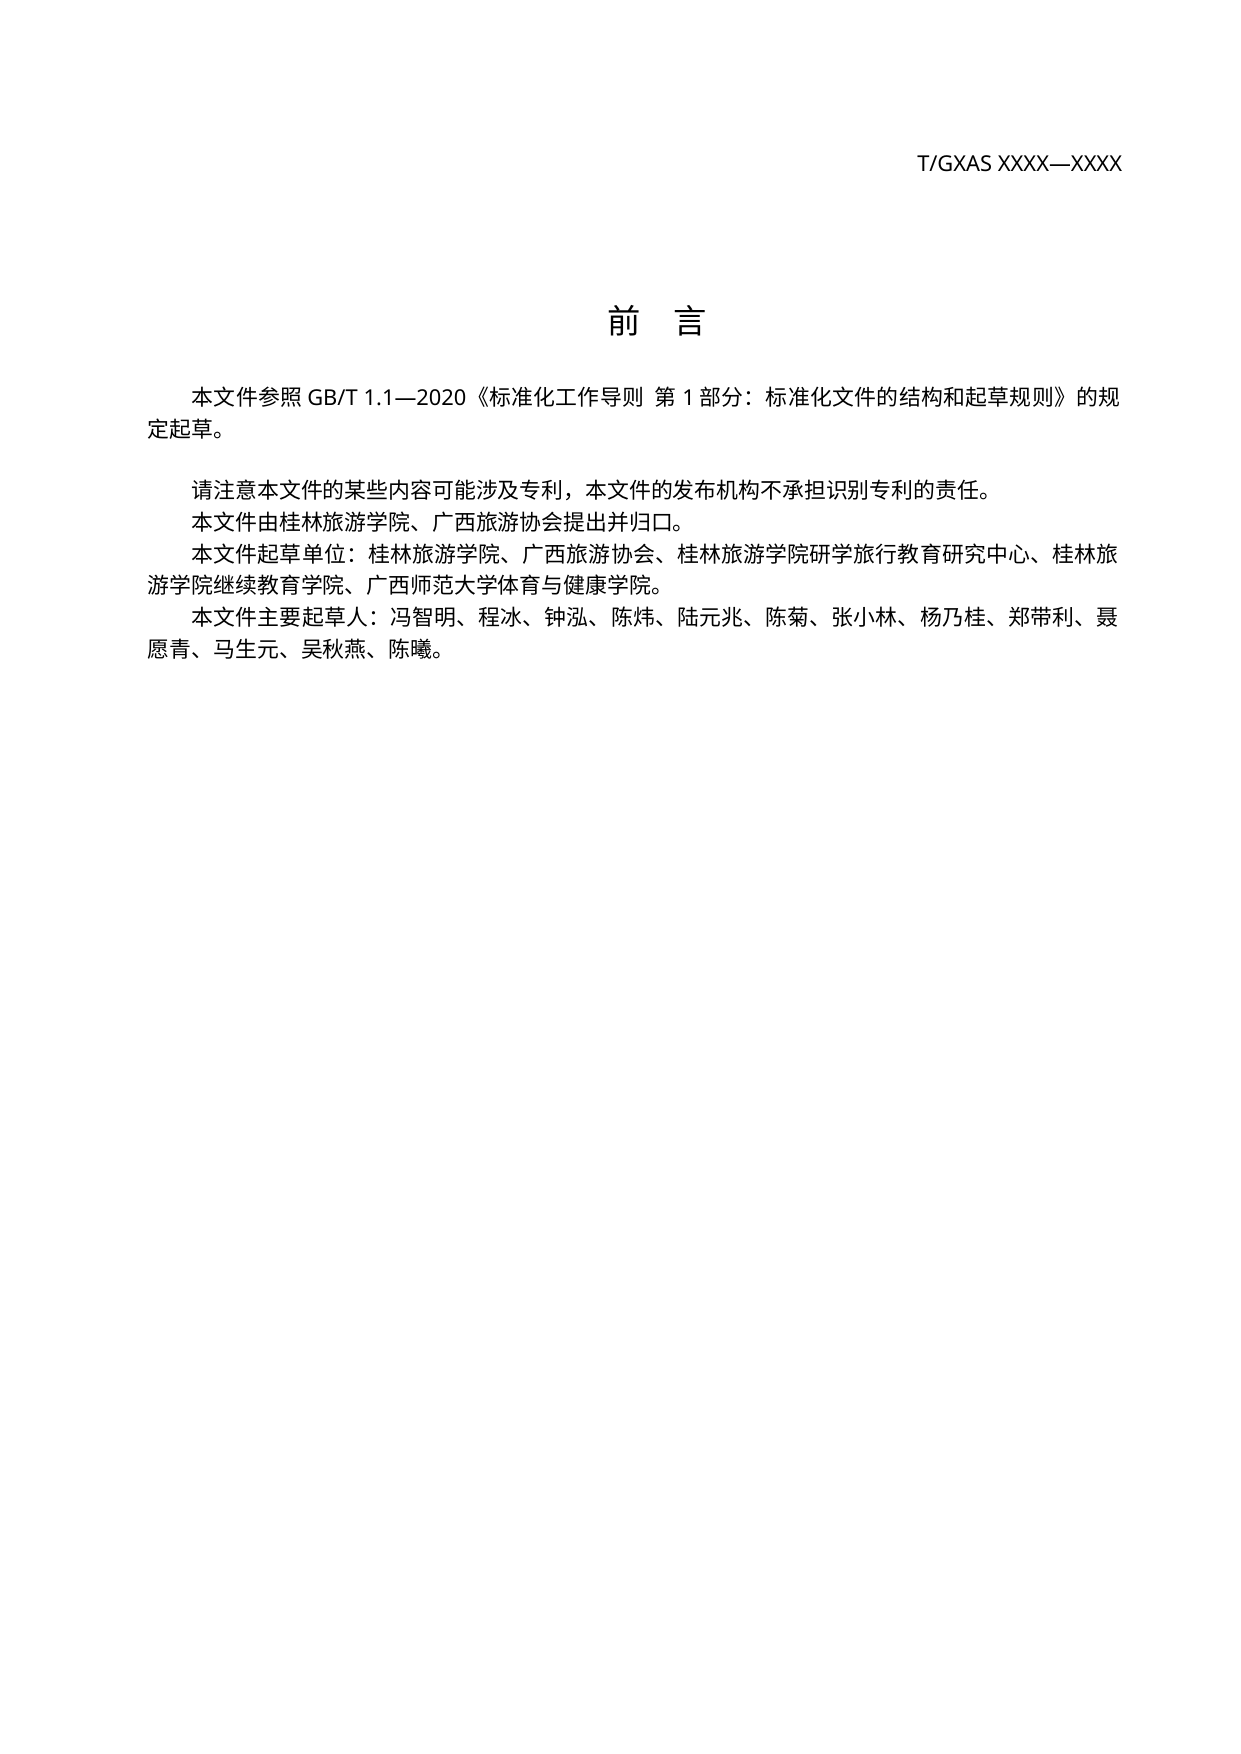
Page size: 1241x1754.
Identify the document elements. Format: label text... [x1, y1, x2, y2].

text 前言 [148, 294, 1122, 343]
text 本文件主要起草人：冯智明、程冰、钟泓、陈炜、陆元兆、陈菊、张小林、杨乃桂、郑带利、聂愿青、马生元、吴秋燕、陈曦。 [148, 600, 1122, 663]
text 本文件参照GB/T 1.1—2020《标准化工作导则 第1部分：标准化文件的结构和起草规则》的规定起草。 [148, 380, 1122, 444]
text 请注意本文件的某些内容可能涉及专利，本文件的发布机构不承担识别专利的责任。 [148, 473, 1122, 505]
text 本文件起草单位：桂林旅游学院、广西旅游协会、桂林旅游学院研学旅行教育研究中心、桂林旅游学院继续教育学院、广西师范大学体育与健康学院。 [148, 537, 1122, 600]
text 本文件由桂林旅游学院、广西旅游协会提出并归口。 [148, 505, 1122, 537]
